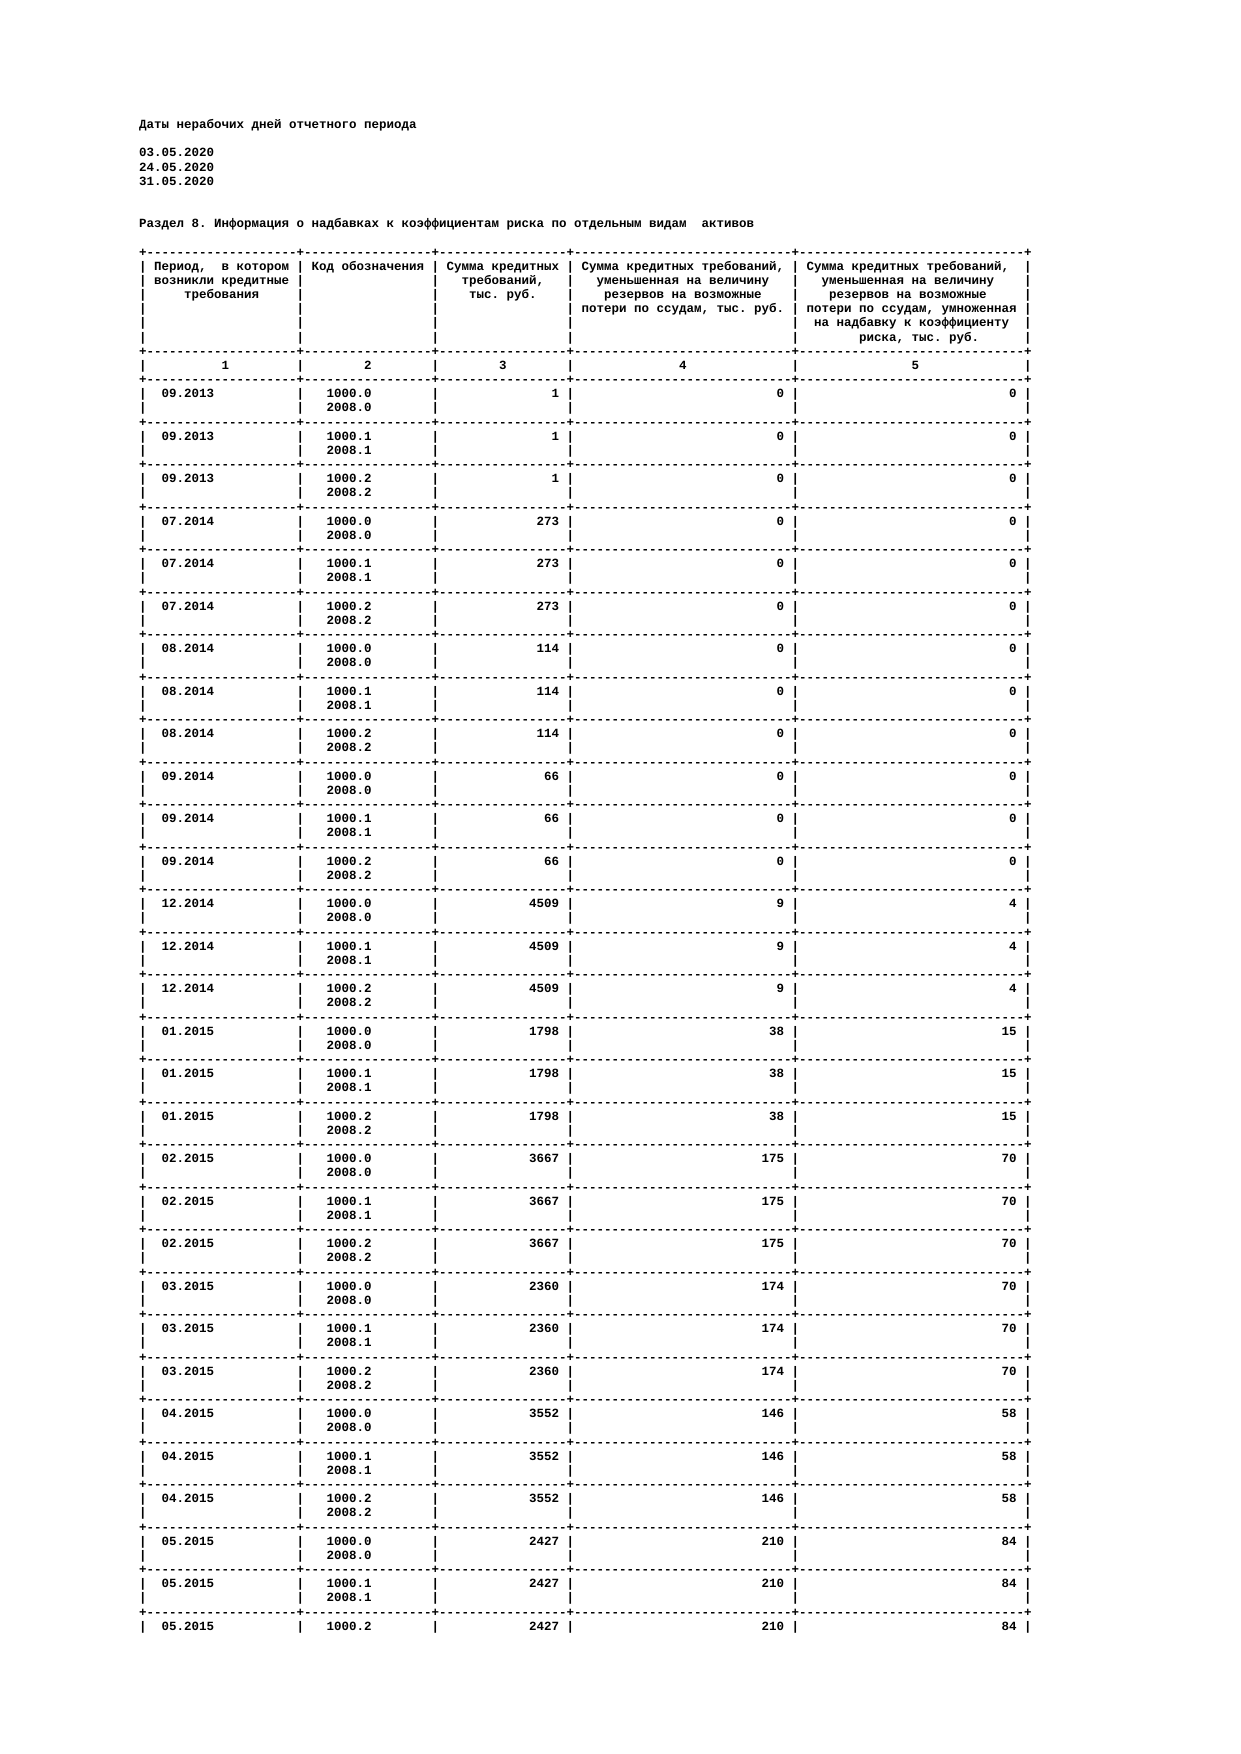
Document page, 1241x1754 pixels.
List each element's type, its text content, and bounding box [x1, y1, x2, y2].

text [139, 1606, 1101, 1620]
text | | 2008.1 | | | | [139, 1464, 1101, 1478]
text +--------------------+-----------------+-----------------+-----------------------------+------------------------------+ [139, 1096, 1101, 1110]
text +--------------------+-----------------+-----------------+-----------------------------+------------------------------+ [139, 1393, 1101, 1407]
text | требования | | тыс. руб. | резервов на возможные | резервов на возможные | [139, 288, 1101, 302]
text | Период, в котором | Код обозначения | Сумма кредитных | Сумма кредитных требований, | Сумма кредитных требований, | [139, 260, 1101, 274]
text | 09.2013 | 1000.0 | 1 | 0 | 0 | [139, 387, 1101, 401]
text | | 2008.0 | | | | [139, 784, 1101, 798]
text +--------------------+-----------------+-----------------+-----------------------------+------------------------------+ [139, 968, 1101, 982]
text +--------------------+-----------------+-----------------+-----------------------------+------------------------------+ [139, 373, 1101, 387]
text | | 2008.0 | | | | [139, 401, 1101, 416]
text | | 2008.2 | | | | [139, 1124, 1101, 1138]
text Даты нерабочих дней отчетного периода [139, 118, 1101, 132]
text +--------------------+-----------------+-----------------+-----------------------------+------------------------------+ [139, 1181, 1101, 1195]
text | 09.2014 | 1000.0 | 66 | 0 | 0 | [139, 770, 1101, 784]
text +--------------------+-----------------+-----------------+-----------------------------+------------------------------+ [139, 1266, 1101, 1280]
text +--------------------+-----------------+-----------------+-----------------------------+------------------------------+ [139, 798, 1101, 812]
text | | 2008.1 | | | | [139, 1209, 1101, 1223]
text | | 2008.0 | | | | [139, 1294, 1101, 1308]
text +--------------------+-----------------+-----------------+-----------------------------+------------------------------+ [139, 1308, 1101, 1322]
text | | 2008.2 | | | | [139, 869, 1101, 883]
text +--------------------+-----------------+-----------------+-----------------------------+------------------------------+ [139, 926, 1101, 940]
text +--------------------+-----------------+-----------------+-----------------------------+------------------------------+ [139, 345, 1101, 359]
text +--------------------+-----------------+-----------------+-----------------------------+------------------------------+ [139, 883, 1101, 897]
text | | 2008.0 | | | | [139, 911, 1101, 926]
text | | 2008.0 | | | | [139, 1166, 1101, 1181]
text +--------------------+-----------------+-----------------+-----------------------------+------------------------------+ [139, 1521, 1101, 1535]
text | 07.2014 | 1000.2 | 273 | 0 | 0 | [139, 600, 1101, 614]
text | | 2008.1 | | | | [139, 571, 1101, 586]
text | 12.2014 | 1000.0 | 4509 | 9 | 4 | [139, 897, 1101, 911]
text | 04.2015 | 1000.1 | 3552 | 146 | 58 | [139, 1450, 1101, 1464]
text | | | | | риска, тыс. руб. | [139, 331, 1101, 345]
text +--------------------+-----------------+-----------------+-----------------------------+------------------------------+ [139, 246, 1101, 260]
text | 09.2013 | 1000.1 | 1 | 0 | 0 | [139, 430, 1101, 444]
text | | 2008.1 | | | | [139, 826, 1101, 841]
text | 09.2013 | 1000.2 | 1 | 0 | 0 | [139, 472, 1101, 486]
text +--------------------+-----------------+-----------------+-----------------------------+------------------------------+ [139, 1053, 1101, 1067]
text 31.05.2020 [139, 175, 1101, 189]
text | 1 | 2 | 3 | 4 | 5 | [139, 359, 1101, 373]
text | 03.2015 | 1000.1 | 2360 | 174 | 70 | [139, 1322, 1101, 1336]
text | 12.2014 | 1000.1 | 4509 | 9 | 4 | [139, 940, 1101, 954]
text | | 2008.0 | | | | [139, 529, 1101, 543]
text | 03.2015 | 1000.2 | 2360 | 174 | 70 | [139, 1365, 1101, 1379]
text | | 2008.2 | | | | [139, 741, 1101, 756]
text | | | | потери по ссудам, тыс. руб. | потери по ссудам, умноженная | [139, 302, 1101, 316]
text +--------------------+-----------------+-----------------+-----------------------------+------------------------------+ [139, 841, 1101, 855]
text +--------------------+-----------------+-----------------+-----------------------------+------------------------------+ [139, 543, 1101, 557]
text | | 2008.0 | | | | [139, 1421, 1101, 1436]
text | | 2008.1 | | | | [139, 1336, 1101, 1351]
text | | 2008.0 | | | | [139, 1549, 1101, 1563]
text 24.05.2020 [139, 161, 1101, 175]
text | | 2008.2 | | | | [139, 1379, 1101, 1393]
text +--------------------+-----------------+-----------------+-----------------------------+------------------------------+ [139, 1563, 1101, 1577]
text | 05.2015 | 1000.1 | 2427 | 210 | 84 | [139, 1577, 1101, 1591]
text | 04.2015 | 1000.2 | 3552 | 146 | 58 | [139, 1492, 1101, 1506]
text +--------------------+-----------------+-----------------+-----------------------------+------------------------------+ [139, 1351, 1101, 1365]
text +--------------------+-----------------+-----------------+-----------------------------+------------------------------+ [139, 713, 1101, 727]
text +--------------------+-----------------+-----------------+-----------------------------+------------------------------+ [139, 671, 1101, 685]
text +--------------------+-----------------+-----------------+-----------------------------+------------------------------+ [139, 1223, 1101, 1237]
text | | 2008.0 | | | | [139, 656, 1101, 671]
text +--------------------+-----------------+-----------------+-----------------------------+------------------------------+ [139, 756, 1101, 770]
text Раздел 8. Информация о надбавках к коэффициентам риска по отдельным видам активов [139, 217, 1101, 231]
text | | 2008.2 | | | | [139, 996, 1101, 1011]
text | 02.2015 | 1000.2 | 3667 | 175 | 70 | [139, 1237, 1101, 1251]
text | 07.2014 | 1000.0 | 273 | 0 | 0 | [139, 515, 1101, 529]
text +--------------------+-----------------+-----------------+-----------------------------+------------------------------+ [139, 1478, 1101, 1492]
text +--------------------+-----------------+-----------------+-----------------------------+------------------------------+ [139, 1436, 1101, 1450]
text | 08.2014 | 1000.1 | 114 | 0 | 0 | [139, 685, 1101, 699]
text | | 2008.2 | | | | [139, 1506, 1101, 1521]
text | 01.2015 | 1000.1 | 1798 | 38 | 15 | [139, 1067, 1101, 1081]
text | | 2008.2 | | | | [139, 486, 1101, 501]
text | | 2008.1 | | | | [139, 1081, 1101, 1096]
text +--------------------+-----------------+-----------------+-----------------------------+------------------------------+ [139, 416, 1101, 430]
text | 01.2015 | 1000.0 | 1798 | 38 | 15 | [139, 1025, 1101, 1039]
text | 08.2014 | 1000.2 | 114 | 0 | 0 | [139, 727, 1101, 741]
text | 04.2015 | 1000.0 | 3552 | 146 | 58 | [139, 1407, 1101, 1421]
text | 02.2015 | 1000.0 | 3667 | 175 | 70 | [139, 1152, 1101, 1166]
text | 05.2015 | 1000.0 | 2427 | 210 | 84 | [139, 1535, 1101, 1549]
text 03.05.2020 [139, 146, 1101, 161]
text | | 2008.1 | | | | [139, 1591, 1101, 1606]
text | | 2008.2 | | | | [139, 1251, 1101, 1266]
text | 08.2014 | 1000.0 | 114 | 0 | 0 | [139, 642, 1101, 656]
text +--------------------+-----------------+-----------------+-----------------------------+------------------------------+ [139, 501, 1101, 515]
text | | 2008.1 | | | | [139, 699, 1101, 713]
text | | 2008.1 | | | | [139, 954, 1101, 968]
text | | 2008.2 | | | | [139, 614, 1101, 628]
text | 09.2014 | 1000.2 | 66 | 0 | 0 | [139, 855, 1101, 869]
text | | 2008.1 | | | | [139, 444, 1101, 458]
text +--------------------+-----------------+-----------------+-----------------------------+------------------------------+ [139, 458, 1101, 472]
text | 09.2014 | 1000.1 | 66 | 0 | 0 | [139, 812, 1101, 826]
text | 05.2015 | 1000.2 | 2427 | 210 | 84 | [139, 1620, 1101, 1634]
text +--------------------+-----------------+-----------------+-----------------------------+------------------------------+ [139, 586, 1101, 600]
text | 02.2015 | 1000.1 | 3667 | 175 | 70 | [139, 1195, 1101, 1209]
text | 01.2015 | 1000.2 | 1798 | 38 | 15 | [139, 1110, 1101, 1124]
text +--------------------+-----------------+-----------------+-----------------------------+------------------------------+ [139, 1138, 1101, 1152]
text | | 2008.0 | | | | [139, 1039, 1101, 1053]
text +--------------------+-----------------+-----------------+-----------------------------+------------------------------+ [139, 1011, 1101, 1025]
text | | | | | на надбавку к коэффициенту | [139, 316, 1101, 331]
text +--------------------+-----------------+-----------------+-----------------------------+------------------------------+ [139, 628, 1101, 642]
text | возникли кредитные | | требований, | уменьшенная на величину | уменьшенная на величину | [139, 274, 1101, 288]
text | 03.2015 | 1000.0 | 2360 | 174 | 70 | [139, 1280, 1101, 1294]
text | 12.2014 | 1000.2 | 4509 | 9 | 4 | [139, 982, 1101, 996]
text | 07.2014 | 1000.1 | 273 | 0 | 0 | [139, 557, 1101, 571]
